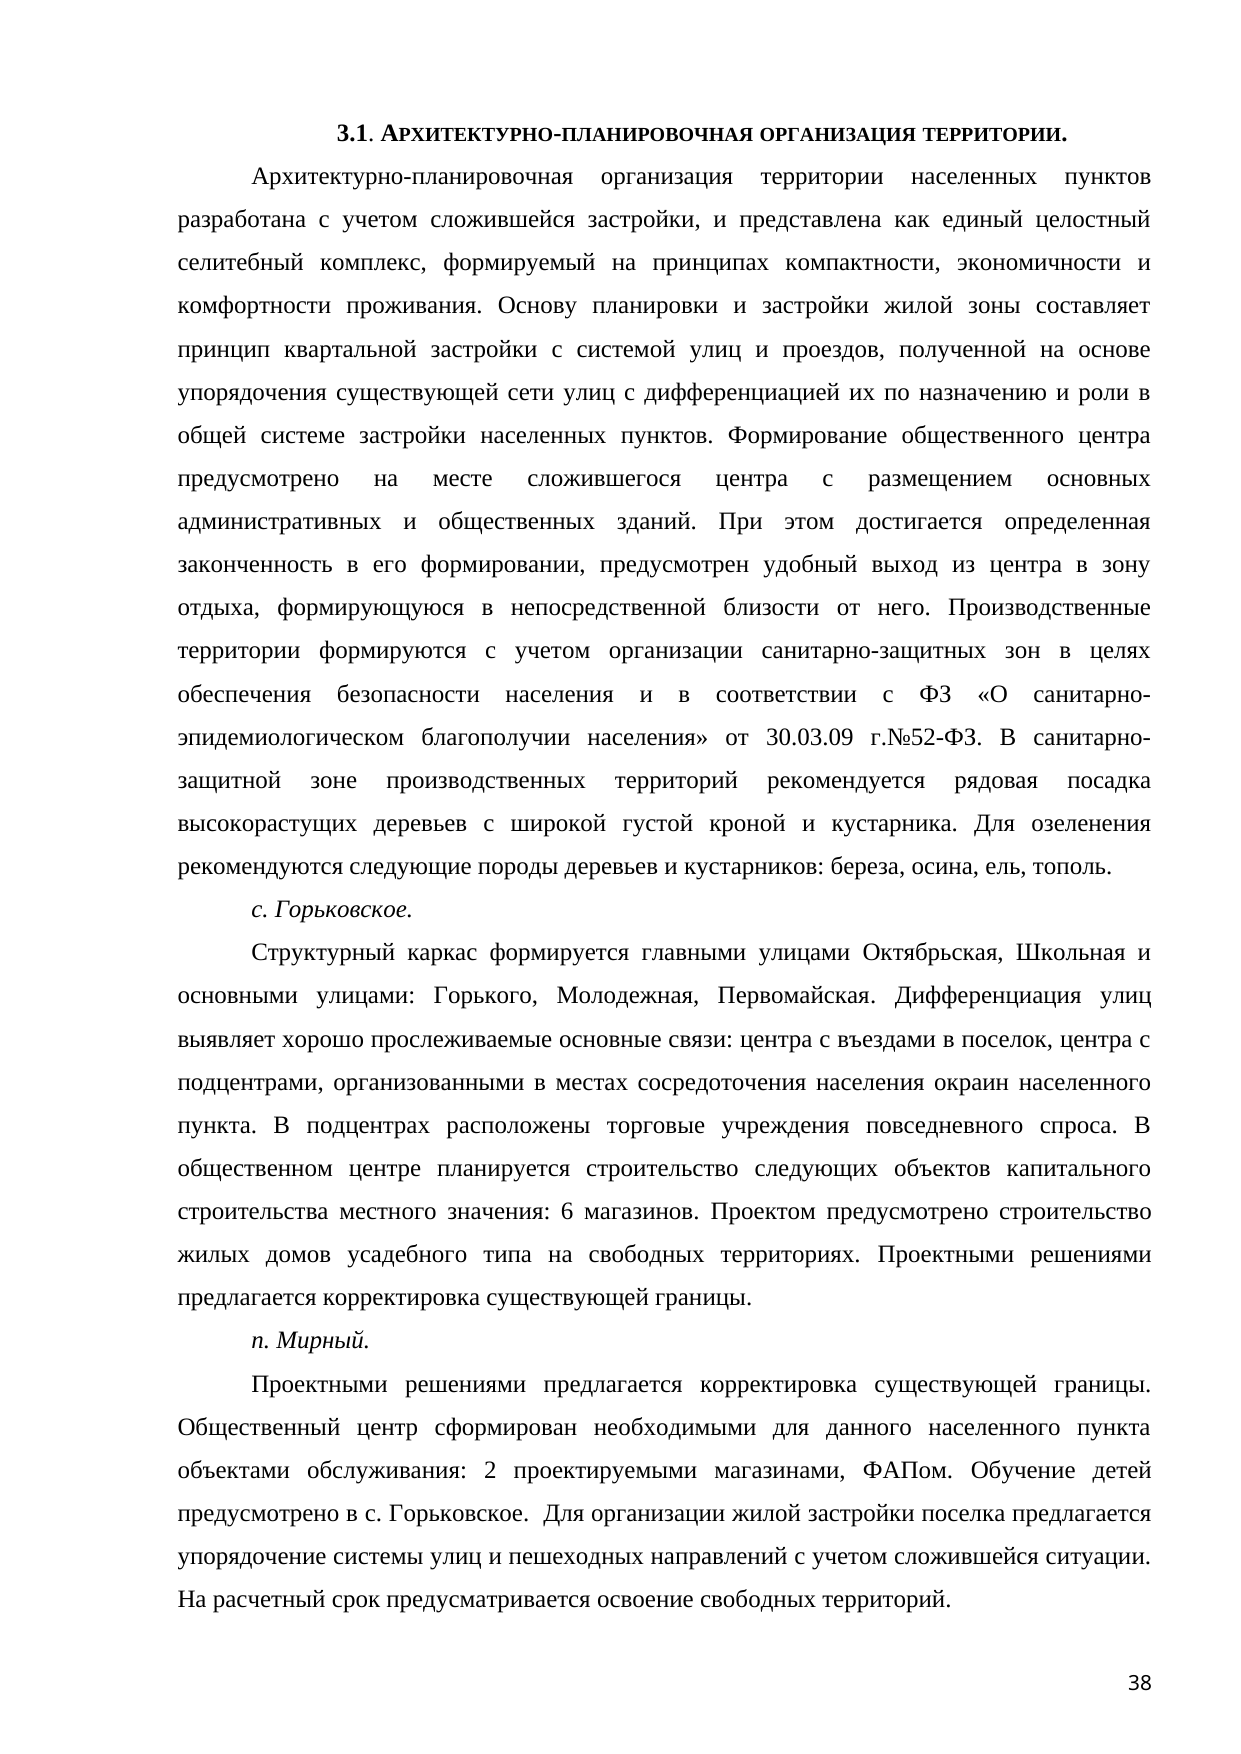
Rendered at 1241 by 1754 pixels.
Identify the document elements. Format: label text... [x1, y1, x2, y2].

text Архитектурно-планировочная организация территории населенных пунктов разработана с учетом сложившейся застройки, и представлена как единый целостный селитебный комплекс, формируемый на принципах компактности, экономичности и комфортности проживания. Основу планировки и застройки жилой зоны составляет принцип квартальной застройки с системой улиц и проездов, полученной на основе упорядочения существующей сети улиц с дифференциацией их по назначению и роли в общей системе застройки населенных пунктов. Формирование общественного центра предусмотрено на месте сложившегося центра с размещением основных административных и общественных зданий. При этом достигается определенная законченность в его формировании, предусмотрен удобный выход из центра в зону отдыха, формирующуюся в непосредственной близости от него. Производственные территории формируются с учетом организации санитарно-защитных зон в целях обеспечения безопасности населения и в соответствии с ФЗ «О санитарно-эпидемиологическом благополучии населения» от 30.03.09 г.№52-ФЗ. В санитарно-защитной зоне производственных территорий рекомендуется рядовая посадка высокорастущих деревьев с широкой густой кроной и кустарника. Для озеленения рекомендуются следующие породы деревьев и кустарников: береза, осина, ель, тополь. [177, 161, 1152, 880]
text 3.1. Архитектурно-планировочная организация территории. [177, 118, 1152, 147]
text Проектными решениями предлагается корректировка существующей границы. Общественный центр сформирован необходимыми для данного населенного пункта объектами обслуживания: 2 проектируемыми магазинами, ФАПом. Обучение детей предусмотрено в с. Горьковское. Для организации жилой застройки поселка предлагается упорядочение системы улиц и пешеходных направлений с учетом сложившейся ситуации. На расчетный срок предусматривается освоение свободных территорий. [177, 1369, 1152, 1613]
text с. Горьковское. [177, 894, 1152, 923]
text Структурный каркас формируется главными улицами Октябрьская, Школьная и основными улицами: Горького, Молодежная, Первомайская. Дифференциация улиц выявляет хорошо прослеживаемые основные связи: центра с въездами в поселок, центра с подцентрами, организованными в местах сосредоточения населения окраин населенного пункта. В подцентрах расположены торговые учреждения повседневного спроса. В общественном центре планируется строительство следующих объектов капитального строительства местного значения: 6 магазинов. Проектом предусмотрено строительство жилых домов усадебного типа на свободных территориях. Проектными решениями предлагается корректировка существующей границы. [177, 937, 1152, 1311]
text п. Мирный. [177, 1326, 1152, 1354]
